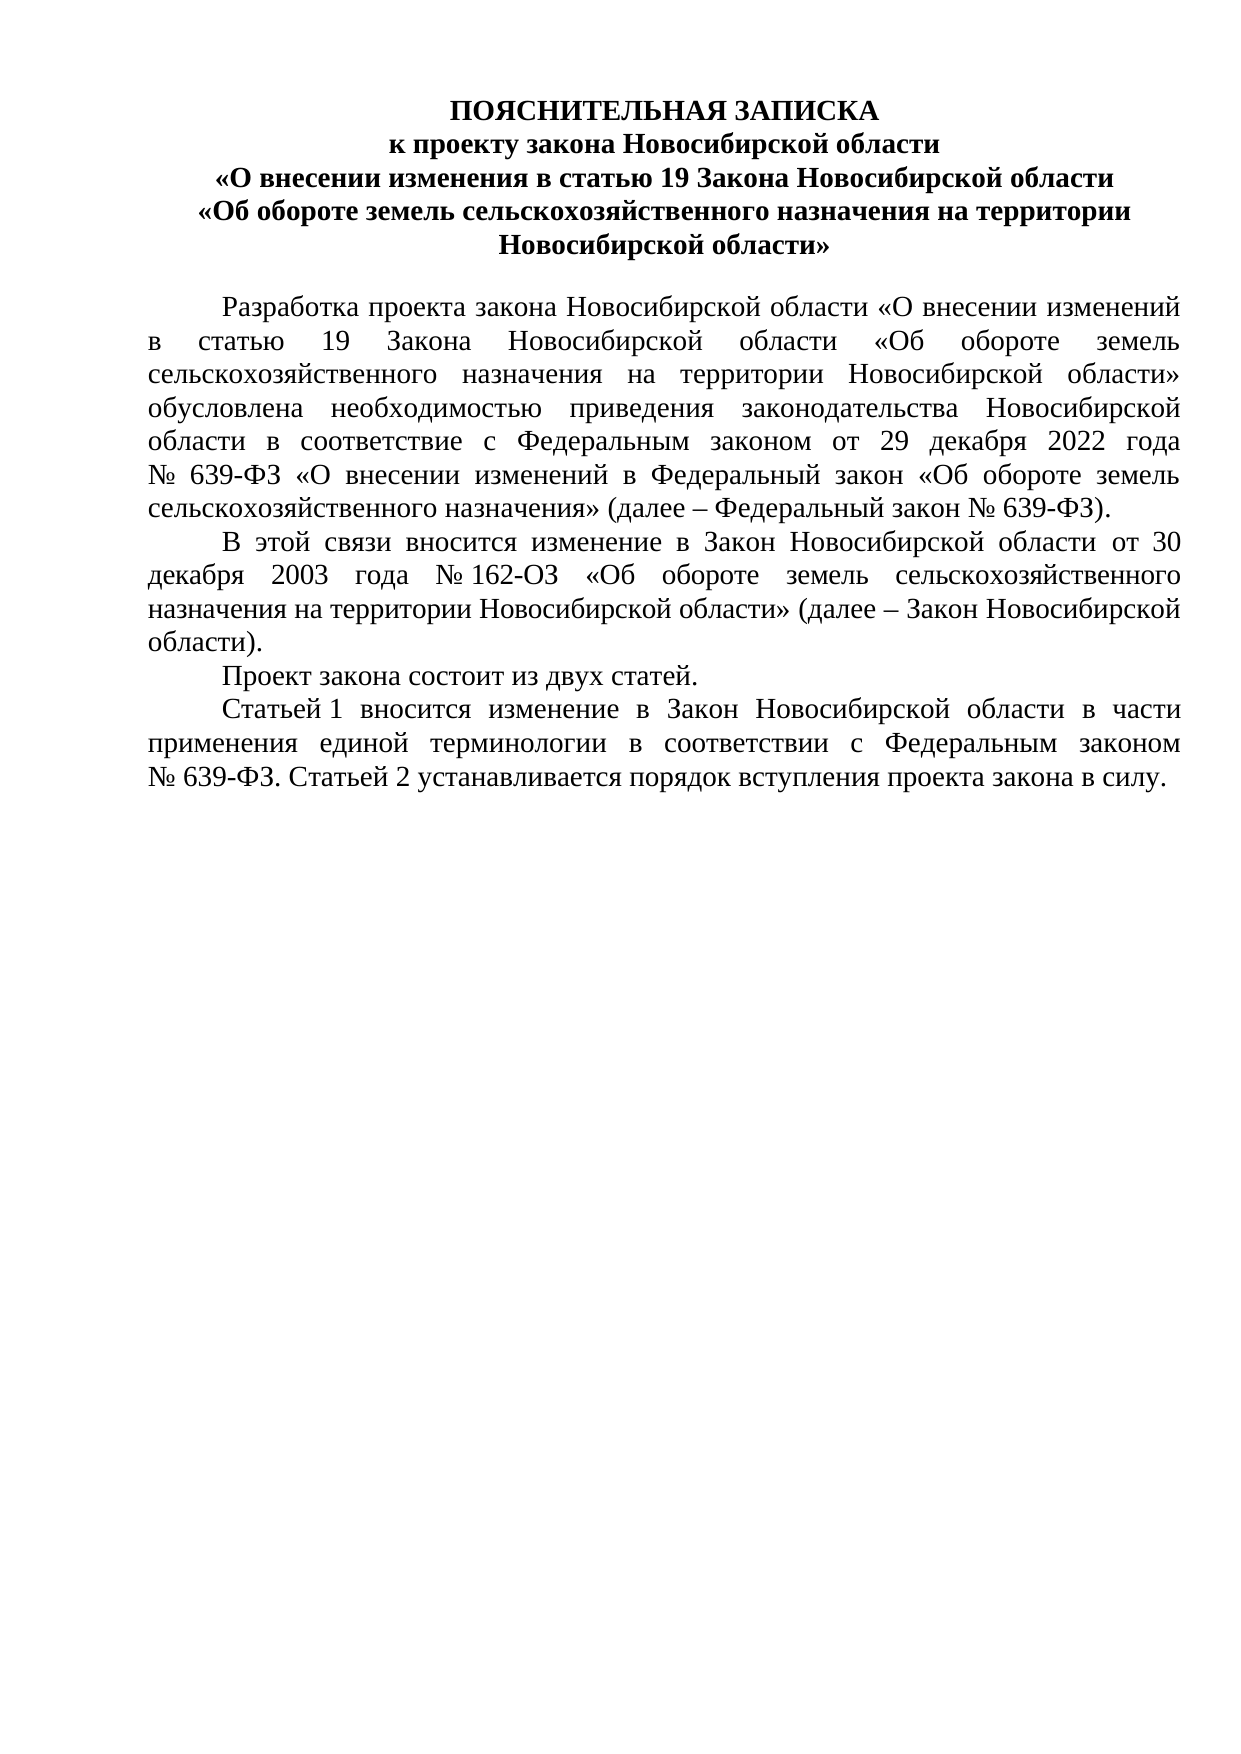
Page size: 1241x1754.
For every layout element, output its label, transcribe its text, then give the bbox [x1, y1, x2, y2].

text Проект закона состоит из двух статей. [148, 658, 1181, 692]
text Статьей 1 вносится изменение в Закон Новосибирской области в части применения единой терминологии в соответствии с Федеральным законом № 639-ФЗ. Статьей 2 устанавливается порядок вступления проекта закона в силу. [148, 692, 1181, 792]
text В этой связи вносится изменение в Закон Новосибирской области от 30 декабря 2003 года № 162-ОЗ «Об обороте земель сельскохозяйственного назначения на территории Новосибирской области» (далее – Закон Новосибирской области). [148, 524, 1181, 658]
text Разработка проекта закона Новосибирской области «О внесении изменений в статью 19 Закона Новосибирской области «Об обороте земель сельскохозяйственного назначения на территории Новосибирской области» обусловлена необходимостью приведения законодательства Новосибирской области в соответствие с Федеральным законом от 29 декабря 2022 года № 639-ФЗ «О внесении изменений в Федеральный закон «Об обороте земель сельскохозяйственного назначения» (далее – Федеральный закон № 639-ФЗ). [148, 289, 1181, 524]
text «Об обороте земель сельскохозяйственного назначения на территории Новосибирской области» [148, 193, 1181, 260]
text к проекту закона Новосибирской области [148, 126, 1181, 160]
subtitle ПОЯСНИТЕЛЬНАЯ ЗАПИСКА [148, 93, 1181, 126]
text «О внесении изменения в статью 19 Закона Новосибирской области [148, 160, 1181, 193]
